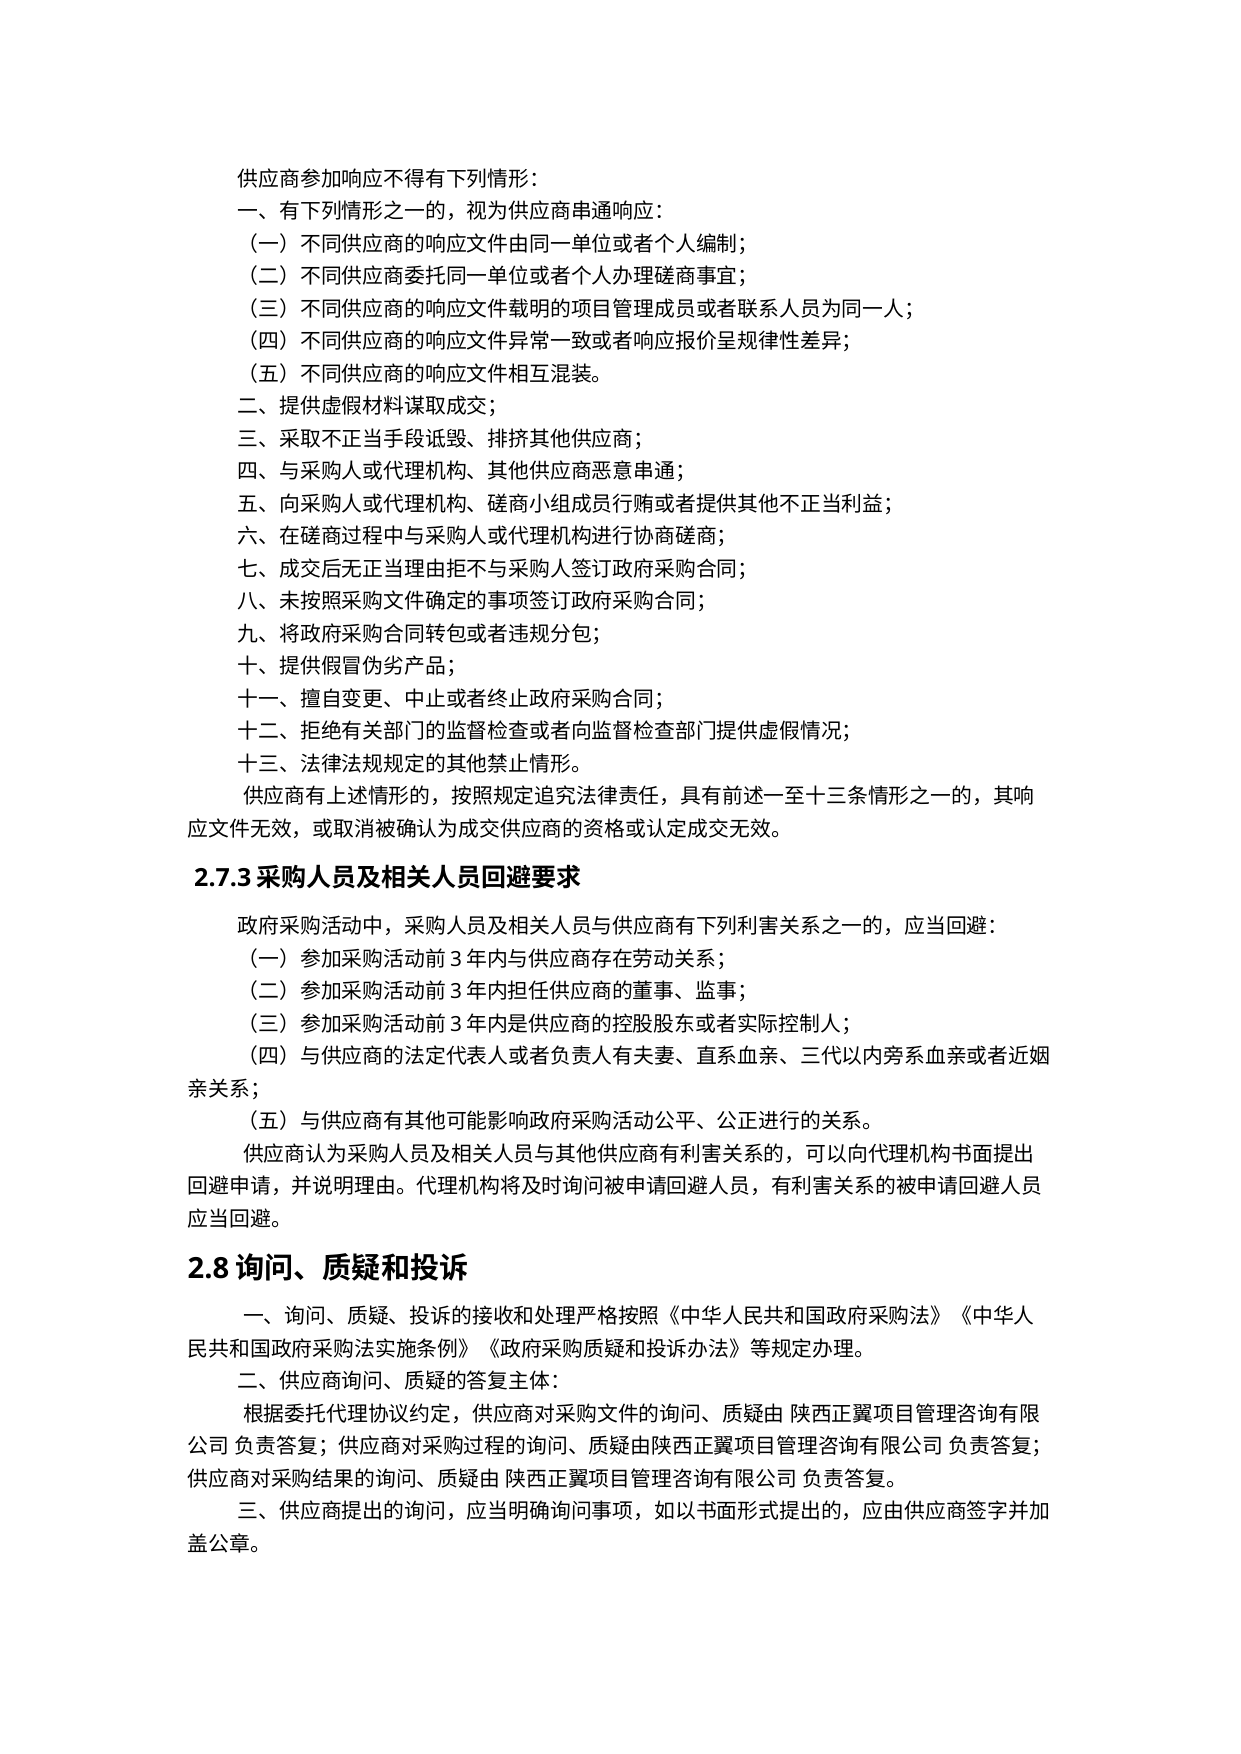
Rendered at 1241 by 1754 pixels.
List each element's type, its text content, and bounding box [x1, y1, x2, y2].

text （四）与供应商的法定代表人或者负责人有夫妻、直系血亲、三代以内旁系血亲或者近姻亲关系； [187, 1039, 1053, 1104]
text （三）参加采购活动前3年内是供应商的控股股东或者实际控制人； [187, 1007, 1053, 1039]
text 2.7.3采购人员及相关人员回避要求 [187, 844, 1053, 909]
text 七、成交后无正当理由拒不与采购人签订政府采购合同； [187, 552, 1053, 584]
text 十一、擅自变更、中止或者终止政府采购合同； [187, 682, 1053, 714]
text 一、有下列情形之一的，视为供应商串通响应： [187, 194, 1053, 227]
text （一）不同供应商的响应文件由同一单位或者个人编制； [187, 227, 1053, 259]
text 五、向采购人或代理机构、磋商小组成员行贿或者提供其他不正当利益； [187, 487, 1053, 519]
text 六、在磋商过程中与采购人或代理机构进行协商磋商； [187, 519, 1053, 552]
text （三）不同供应商的响应文件载明的项目管理成员或者联系人员为同一人； [187, 292, 1053, 324]
text 八、未按照采购文件确定的事项签订政府采购合同； [187, 584, 1053, 617]
text 2.8询问、质疑和投诉 [187, 1234, 1053, 1299]
text （一）参加采购活动前3年内与供应商存在劳动关系； [187, 942, 1053, 974]
text 一、询问、质疑、投诉的接收和处理严格按照《中华人民共和国政府采购法》《中华人民共和国政府采购法实施条例》《政府采购质疑和投诉办法》等规定办理。 [187, 1299, 1053, 1364]
text 供应商认为采购人员及相关人员与其他供应商有利害关系的，可以向代理机构书面提出回避申请，并说明理由。代理机构将及时询问被申请回避人员，有利害关系的被申请回避人员应当回避。 [187, 1137, 1053, 1234]
text 十二、拒绝有关部门的监督检查或者向监督检查部门提供虚假情况； [187, 714, 1053, 747]
text 根据委托代理协议约定，供应商对采购文件的询问、质疑由 陕西正翼项目管理咨询有限公司 负责答复；供应商对采购过程的询问、质疑由陕西正翼项目管理咨询有限公司 负责答复；供应商对采购结果的询问、质疑由 陕西正翼项目管理咨询有限公司 负责答复。 [187, 1397, 1053, 1494]
text 二、供应商询问、质疑的答复主体： [187, 1364, 1053, 1397]
text （四）不同供应商的响应文件异常一致或者响应报价呈规律性差异； [187, 324, 1053, 357]
text 十三、法律法规规定的其他禁止情形。 [187, 747, 1053, 779]
text 三、供应商提出的询问，应当明确询问事项，如以书面形式提出的，应由供应商签字并加盖公章。 [187, 1494, 1053, 1559]
text 九、将政府采购合同转包或者违规分包； [187, 617, 1053, 649]
text 四、与采购人或代理机构、其他供应商恶意串通； [187, 454, 1053, 487]
text （二）参加采购活动前3年内担任供应商的董事、监事； [187, 974, 1053, 1007]
text （五）不同供应商的响应文件相互混装。 [187, 357, 1053, 389]
text 供应商有上述情形的，按照规定追究法律责任，具有前述一至十三条情形之一的，其响应文件无效，或取消被确认为成交供应商的资格或认定成交无效。 [187, 779, 1053, 844]
text 供应商参加响应不得有下列情形： [187, 162, 1053, 194]
text 政府采购活动中，采购人员及相关人员与供应商有下列利害关系之一的，应当回避： [187, 909, 1053, 942]
text （二）不同供应商委托同一单位或者个人办理磋商事宜； [187, 259, 1053, 292]
text 二、提供虚假材料谋取成交； [187, 389, 1053, 422]
text 三、采取不正当手段诋毁、排挤其他供应商； [187, 422, 1053, 454]
text 十、提供假冒伪劣产品； [187, 649, 1053, 682]
text （五）与供应商有其他可能影响政府采购活动公平、公正进行的关系。 [187, 1104, 1053, 1137]
